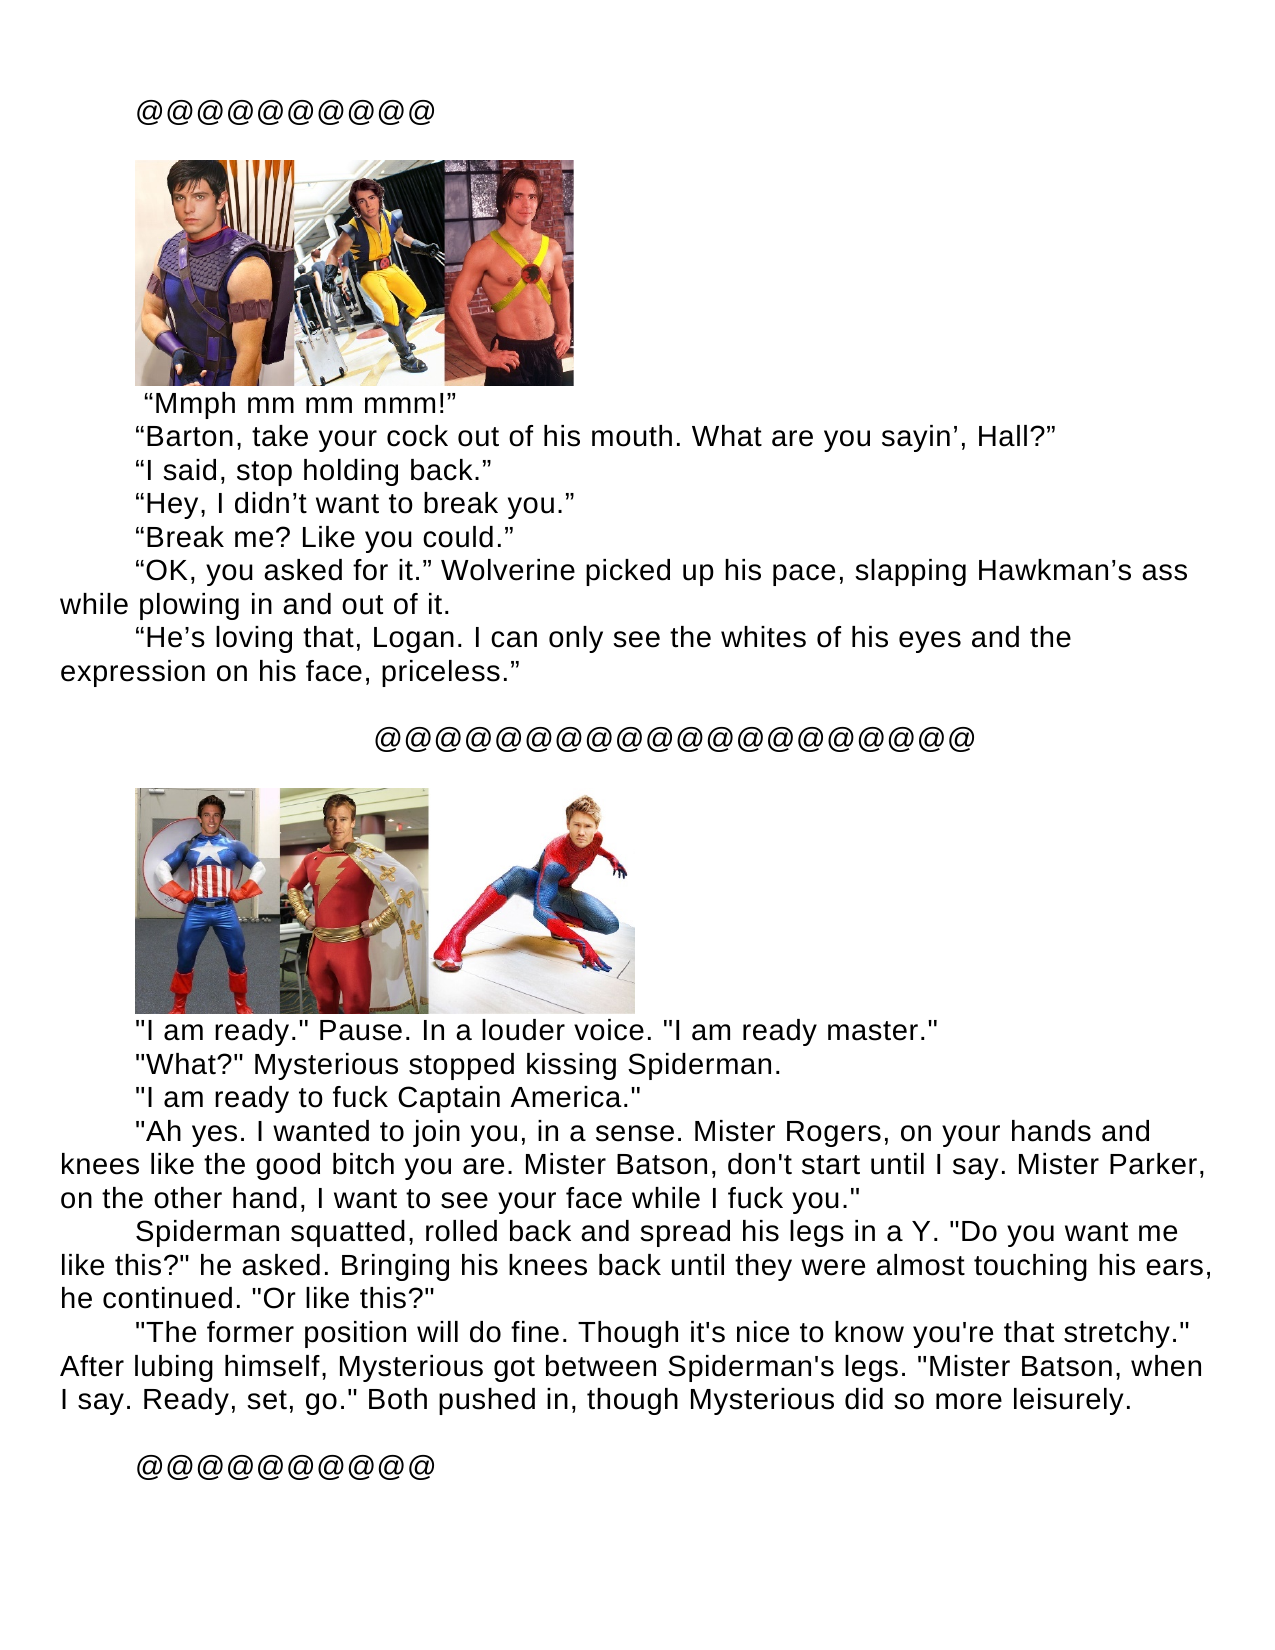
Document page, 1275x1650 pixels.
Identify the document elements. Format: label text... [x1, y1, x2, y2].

text “He’s loving that, Logan. I can only see the whites of his eyes and the expression on his face, priceless.” [60, 620, 1215, 687]
text “OK, you asked for it.” Wolverine picked up his pace, slapping Hawkman’s ass while plowing in and out of it. [60, 553, 1215, 620]
picture [135, 160, 574, 386]
text "I am ready." Pause. In a louder voice. "I am ready master." [60, 1013, 1215, 1047]
text @@@@@@@@@@@@@@@@@@@@ [60, 721, 1215, 754]
text "I am ready to fuck Captain America." [60, 1080, 1215, 1114]
text "The former position will do fine. Though it's nice to know you're that stretchy." After lubing himself, Mysterious got between Spiderman's legs. "Mister Batson, when I say. Ready, set, go." Both pushed in, though Mysterious did so more leisurely. [60, 1315, 1215, 1416]
text @@@@@@@@@@ [60, 93, 1215, 127]
text “Hey, I didn’t want to break you.” [60, 486, 1215, 520]
text "What?" Mysterious stopped kissing Spiderman. [60, 1047, 1215, 1080]
picture [135, 788, 635, 1014]
text “Mmph mm mm mmm!” [60, 386, 1215, 419]
text "Ah yes. I wanted to join you, in a sense. Mister Rogers, on your hands and knees like the good bitch you are. Mister Batson, don't start until I say. Mister Parker, on the other hand, I want to see your face while I fuck you." [60, 1114, 1215, 1214]
text “Barton, take your cock out of his mouth. What are you sayin’, Hall?” [60, 419, 1215, 453]
text “I said, stop holding back.” [60, 453, 1215, 486]
text Spiderman squatted, rolled back and spread his legs in a Y. "Do you want me like this?" he asked. Bringing his knees back until they were almost touching his ears, he continued. "Or like this?" [60, 1214, 1215, 1315]
text “Break me? Like you could.” [60, 520, 1215, 553]
text @@@@@@@@@@ [60, 1449, 1215, 1483]
